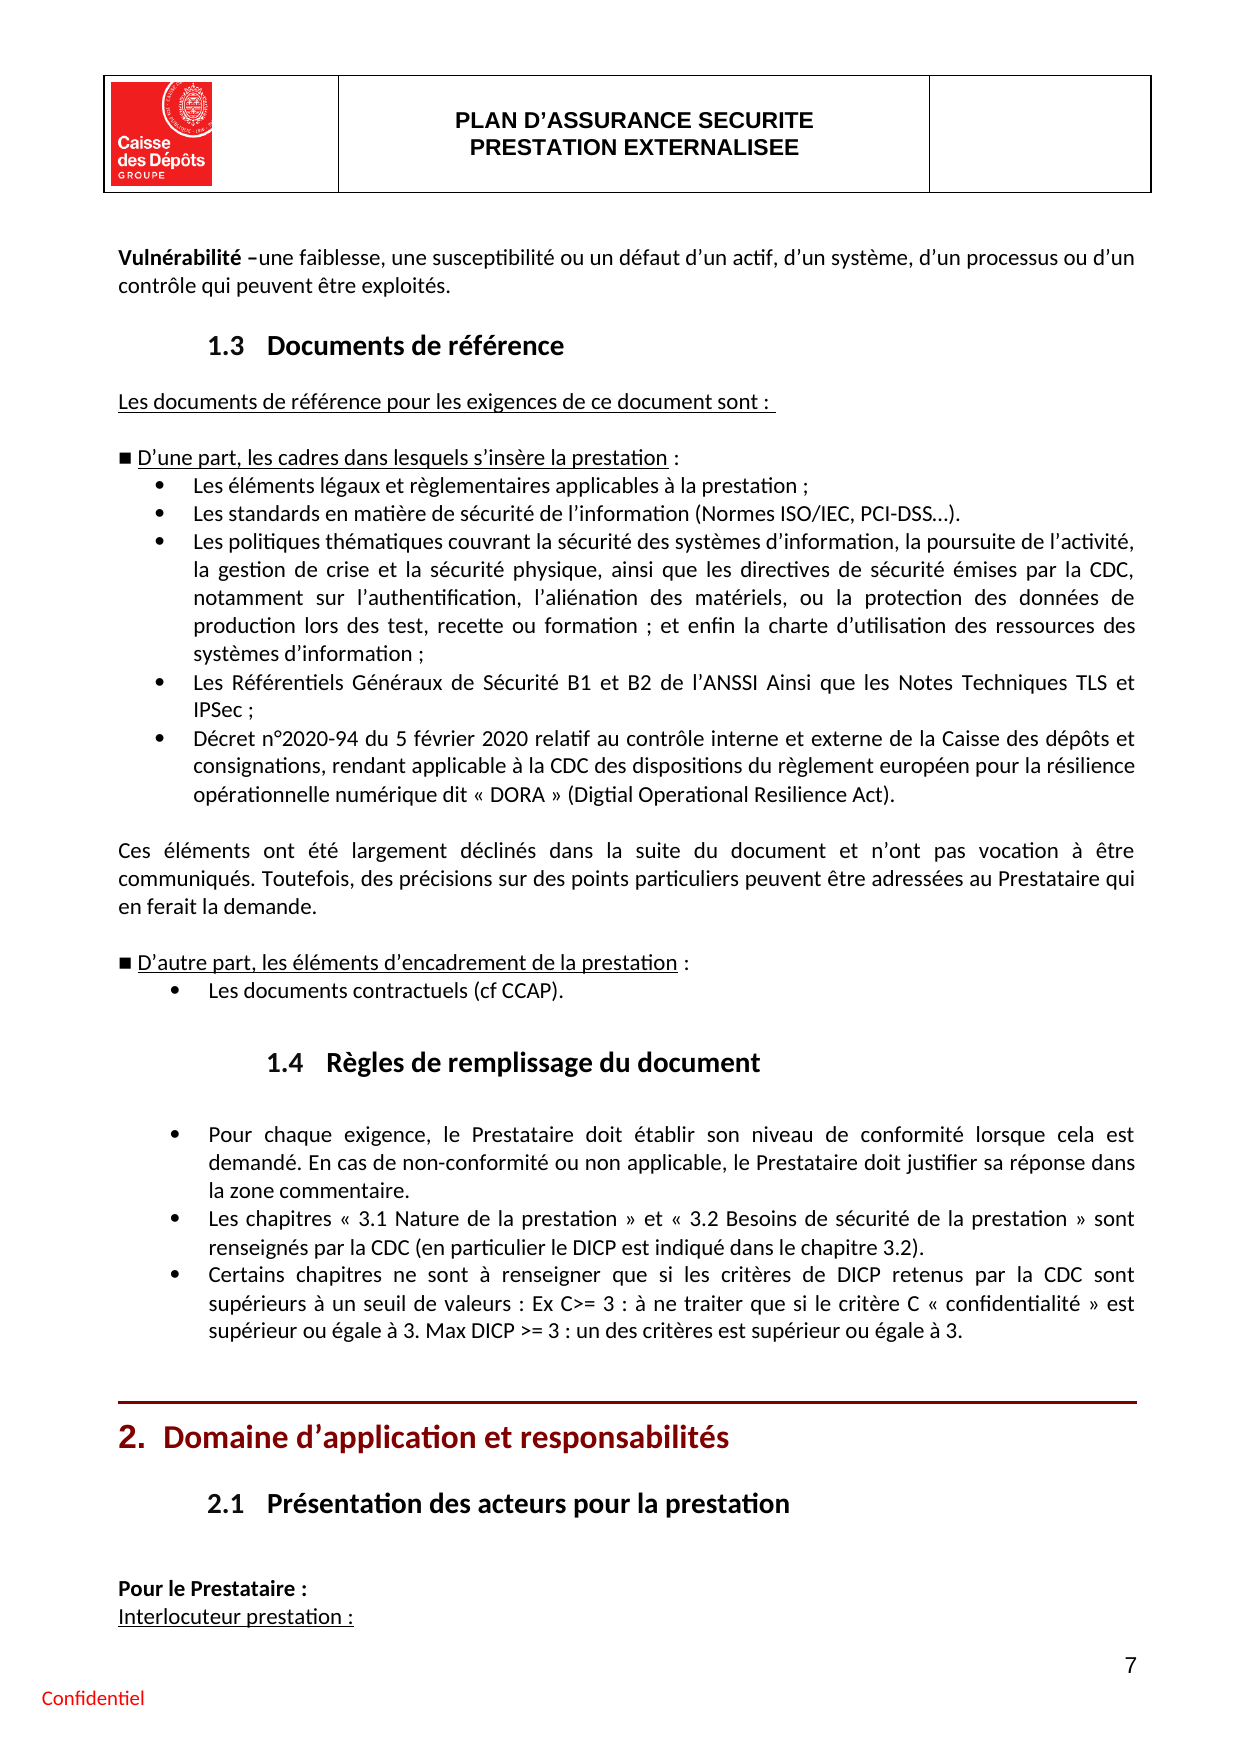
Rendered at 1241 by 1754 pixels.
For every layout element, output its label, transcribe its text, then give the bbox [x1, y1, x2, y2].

list Les documents contractuels (cf CCAP). [171, 976, 1137, 1004]
text ■ D’une part, les cadres dans lesquels s’insère la prestation : [118, 443, 1137, 471]
text Interlocuteur prestation : [118, 1602, 1137, 1630]
list Les standards en matière de sécurité de l’information (Normes ISO/IEC, PCI-DSS…). [156, 499, 1137, 527]
subtitle Présentation des acteurs pour la prestation [207, 1485, 1137, 1521]
list Pour chaque exigence, le Prestataire doit établir son niveau de conformité lorsque cela est demandé. En cas de non-conformité ou non applicable, le Prestataire doit justifier sa réponse dans la zone commentaire. [171, 1121, 1137, 1204]
list Les Référentiels Généraux de Sécurité B1 et B2 de l’ANSSI Ainsi que les Notes Techniques TLS et IPSec ; [156, 668, 1137, 724]
text Les documents de référence pour les exigences de ce document sont : [118, 387, 1137, 415]
text Ces éléments ont été largement déclinés dans la suite du document et n’ont pas vocation à être communiqués. Toutefois, des précisions sur des points particuliers peuvent être adressées au Prestataire qui en ferait la demande. [118, 836, 1137, 920]
text Pour le Prestataire : [118, 1574, 1137, 1602]
text Vulnérabilité –une faiblesse, une susceptibilité ou un défaut d’un actif, d’un système, d’un processus ou d’un contrôle qui peuvent être exploités. [118, 243, 1137, 299]
subtitle Domaine d’application et responsabilités [118, 1404, 1137, 1457]
subtitle Documents de référence [207, 327, 1137, 362]
subtitle Règles de remplissage du document [266, 1044, 1137, 1080]
list Les politiques thématiques couvrant la sécurité des systèmes d’information, la poursuite de l’activité, la gestion de crise et la sécurité physique, ainsi que les directives de sécurité émises par la CDC, notamment sur l’authentification, l’aliénation des matériels, ou la protection des données de production lors des test, recette ou formation ; et enfin la charte d’utilisation des ressources des systèmes d’information ; [156, 527, 1137, 668]
text ■ D’autre part, les éléments d’encadrement de la prestation : [118, 948, 1137, 976]
list Certains chapitres ne sont à renseigner que si les critères de DICP retenus par la CDC sont supérieurs à un seuil de valeurs : Ex C>= 3 : à ne traiter que si le critère C « confidentialité » est supérieur ou égale à 3. Max DICP >= 3 : un des critères est supérieur ou égale à 3. [171, 1261, 1137, 1345]
picture [111, 82, 212, 186]
list Les chapitres « 3.1 Nature de la prestation » et « 3.2 Besoins de sécurité de la prestation » sont renseignés par la CDC (en particulier le DICP est indiqué dans le chapitre 3.2). [171, 1204, 1137, 1261]
list Les éléments légaux et règlementaires applicables à la prestation ; [156, 471, 1137, 499]
list Décret n°2020-94 du 5 février 2020 relatif au contrôle interne et externe de la Caisse des dépôts et consignations, rendant applicable à la CDC des dispositions du règlement européen pour la résilience opérationnelle numérique dit « DORA » (Digtial Operational Resilience Act). [156, 724, 1137, 808]
